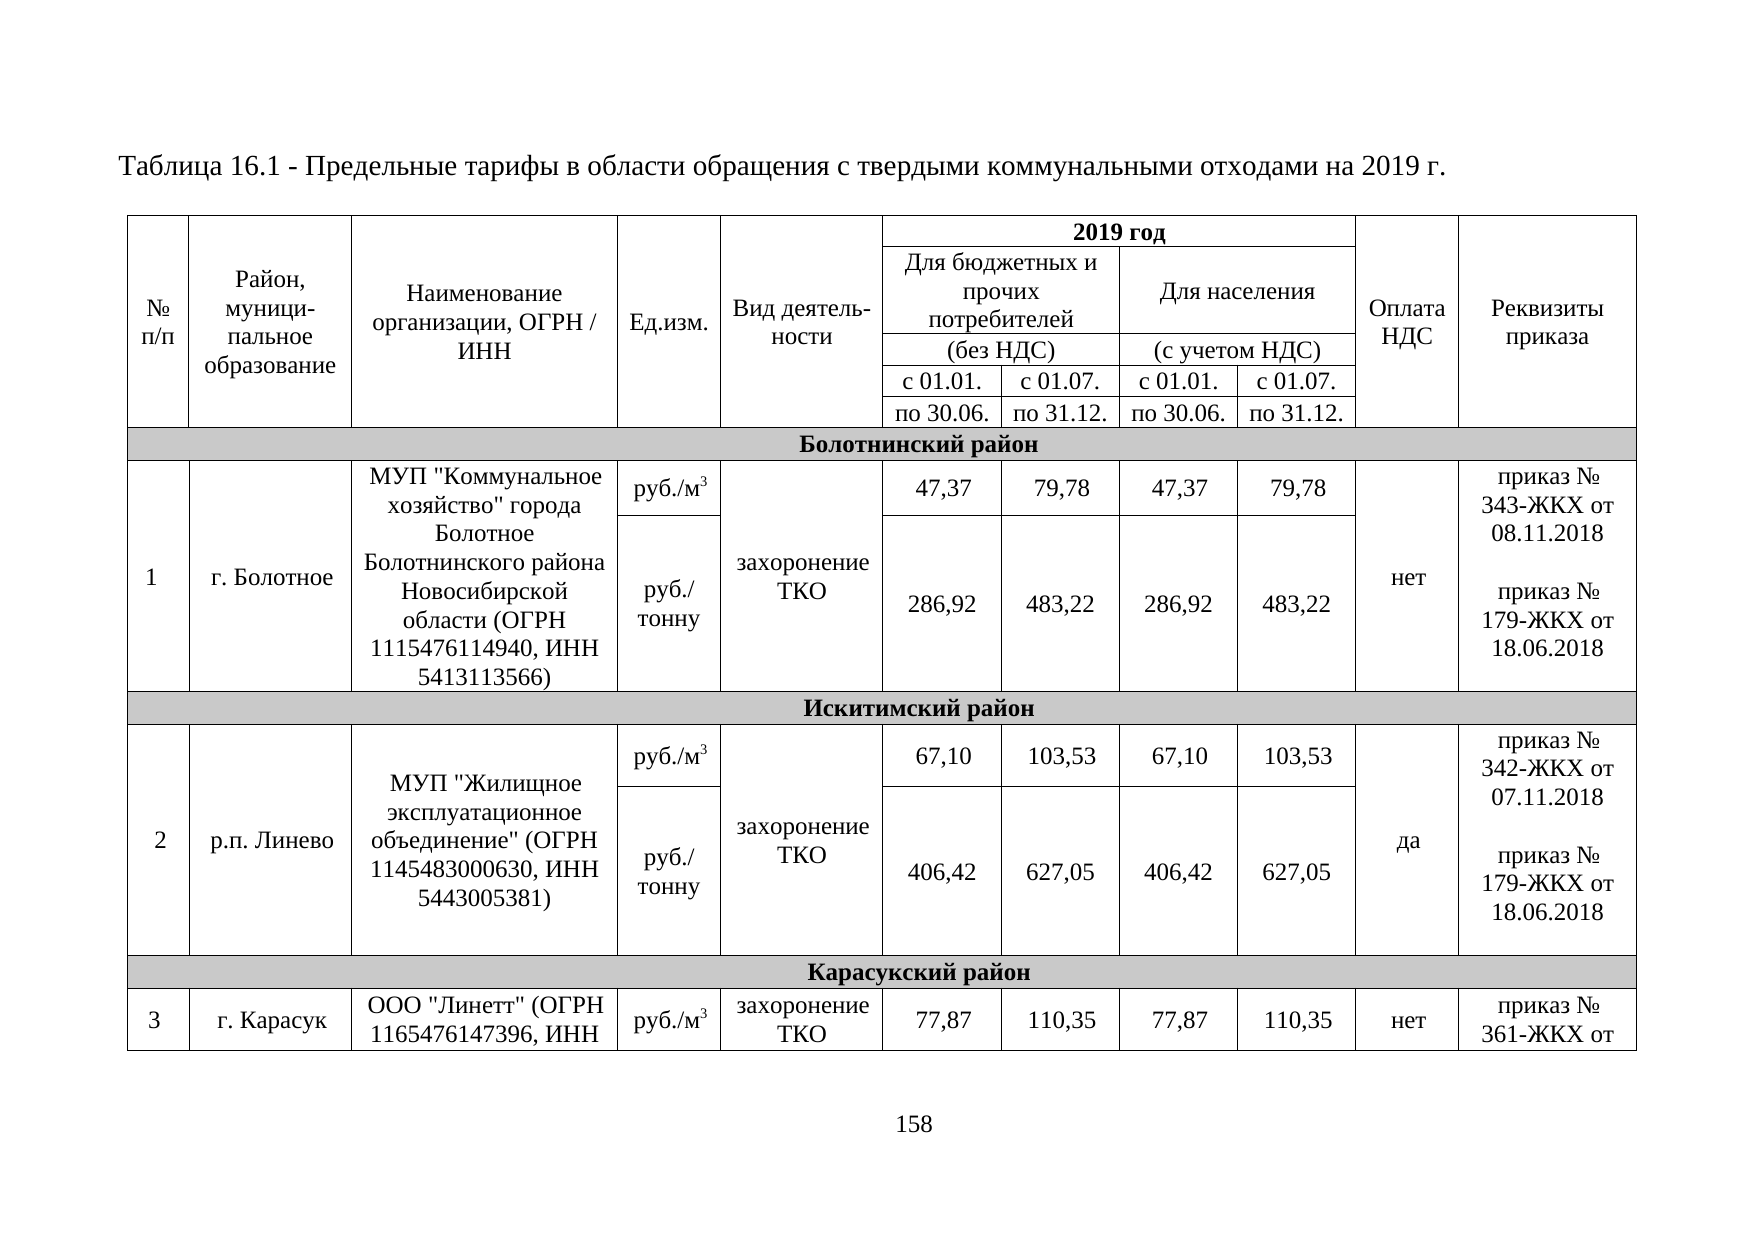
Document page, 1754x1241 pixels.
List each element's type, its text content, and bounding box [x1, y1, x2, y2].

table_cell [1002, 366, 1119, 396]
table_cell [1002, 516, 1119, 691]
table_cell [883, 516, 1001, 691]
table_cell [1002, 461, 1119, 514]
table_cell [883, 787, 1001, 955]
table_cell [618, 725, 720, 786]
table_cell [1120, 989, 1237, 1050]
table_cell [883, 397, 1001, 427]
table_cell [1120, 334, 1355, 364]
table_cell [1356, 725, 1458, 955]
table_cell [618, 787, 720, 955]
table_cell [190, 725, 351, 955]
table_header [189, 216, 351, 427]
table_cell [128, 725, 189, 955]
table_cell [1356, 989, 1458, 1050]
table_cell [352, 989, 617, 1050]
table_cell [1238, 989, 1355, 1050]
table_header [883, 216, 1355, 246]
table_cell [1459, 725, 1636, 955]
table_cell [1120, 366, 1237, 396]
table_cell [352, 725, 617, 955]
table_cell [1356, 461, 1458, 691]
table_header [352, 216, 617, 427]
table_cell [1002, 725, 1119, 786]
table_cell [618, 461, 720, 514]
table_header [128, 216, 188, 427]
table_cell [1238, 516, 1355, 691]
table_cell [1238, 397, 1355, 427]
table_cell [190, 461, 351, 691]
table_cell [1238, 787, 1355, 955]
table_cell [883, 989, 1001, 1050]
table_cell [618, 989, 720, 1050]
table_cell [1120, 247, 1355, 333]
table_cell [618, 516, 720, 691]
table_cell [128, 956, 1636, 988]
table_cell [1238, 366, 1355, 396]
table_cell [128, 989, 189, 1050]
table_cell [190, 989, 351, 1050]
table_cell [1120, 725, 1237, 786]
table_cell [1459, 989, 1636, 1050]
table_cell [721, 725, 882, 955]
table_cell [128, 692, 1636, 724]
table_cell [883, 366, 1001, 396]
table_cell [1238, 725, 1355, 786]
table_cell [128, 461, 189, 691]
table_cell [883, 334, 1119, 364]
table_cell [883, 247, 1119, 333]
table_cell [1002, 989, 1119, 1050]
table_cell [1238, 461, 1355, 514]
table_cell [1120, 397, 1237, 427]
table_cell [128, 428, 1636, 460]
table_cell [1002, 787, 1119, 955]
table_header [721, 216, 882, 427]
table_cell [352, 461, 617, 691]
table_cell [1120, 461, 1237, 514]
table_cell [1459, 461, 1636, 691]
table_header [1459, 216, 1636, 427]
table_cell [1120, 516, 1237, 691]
text Таблица 16.1 - Предельные тарифы в области обращения с твердыми коммунальными отходами на 2019 г. [118, 148, 1636, 181]
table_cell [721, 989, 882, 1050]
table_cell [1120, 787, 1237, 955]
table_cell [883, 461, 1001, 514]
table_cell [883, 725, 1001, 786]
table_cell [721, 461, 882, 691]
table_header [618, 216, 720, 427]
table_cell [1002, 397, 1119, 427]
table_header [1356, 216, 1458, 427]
